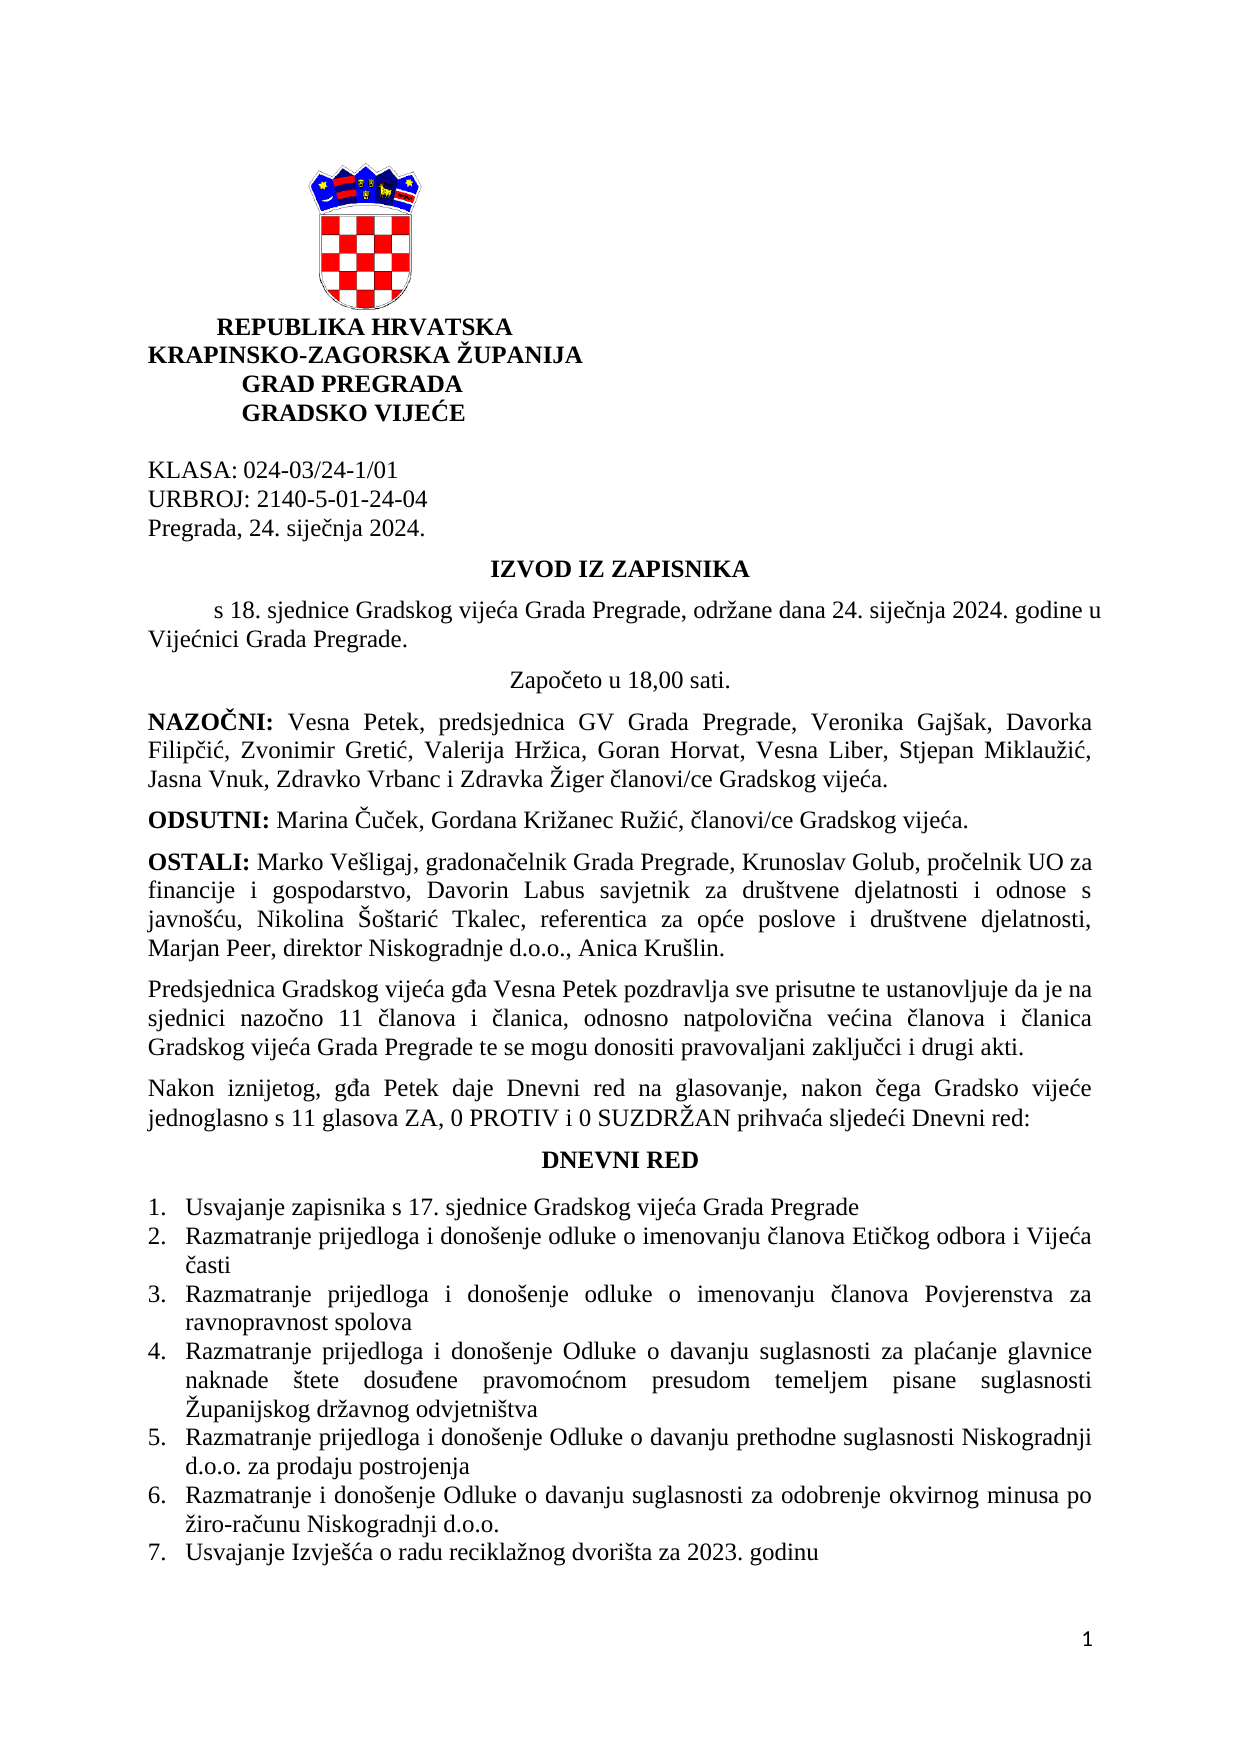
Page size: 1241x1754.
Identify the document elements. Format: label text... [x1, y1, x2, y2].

text Započeto u 18,00 sati. [148, 665, 1093, 694]
list Razmatranje prijedloga i donošenje Odluke o davanju suglasnosti za plaćanje glavnice naknade štete dosuđene pravomoćnom presudom temeljem pisane suglasnosti Županijskog državnog odvjetništva [148, 1336, 1093, 1422]
list Usvajanje Izvješća o radu reciklažnog dvorišta za 2023. godinu [148, 1537, 1093, 1566]
text ODSUTNI: Marina Čuček, Gordana Križanec Ružić, članovi/ce Gradskog vijeća. [148, 805, 1093, 834]
text Nakon iznijetog, gđa Petek daje Dnevni red na glasovanje, nakon čega Gradsko vijeće jednoglasno s 11 glasova ZA, 0 PROTIV i 0 SUZDRŽAN prihvaća sljedeći Dnevni red: [148, 1073, 1093, 1132]
list Usvajanje zapisnika s 17. sjednice Gradskog vijeća Grada Pregrade [148, 1192, 1093, 1221]
list Razmatranje prijedloga i donošenje odluke o imenovanju članova Etičkog odbora i Vijeća časti [148, 1221, 1093, 1279]
text DNEVNI RED [148, 1146, 1093, 1174]
text URBROJ: 2140-5-01-24-04 [148, 484, 1093, 513]
text GRAD PREGRADA [148, 369, 1093, 398]
text Predsjednica Gradskog vijeća gđa Vesna Petek pozdravlja sve prisutne te ustanovljuje da je na sjednici nazočno 11 članova i članica, odnosno natpolovična većina članova i članica Gradskog vijeća Grada Pregrade te se mogu donositi pravovaljani zaključci i drugi akti. [148, 974, 1093, 1060]
picture [307, 160, 423, 312]
text NAZOČNI: Vesna Petek, predsjednica GV Grada Pregrade, Veronika Gajšak, Davorka Filipčić, Zvonimir Gretić, Valerija Hržica, Goran Horvat, Vesna Liber, Stjepan Miklaužić, Jasna Vnuk, Zdravko Vrbanc i Zdravka Žiger članovi/ce Gradskog vijeća. [148, 707, 1093, 793]
text OSTALI: Marko Vešligaj, gradonačelnik Grada Pregrade, Krunoslav Golub, pročelnik UO za financije i gospodarstvo, Davorin Labus savjetnik za društvene djelatnosti i odnose s javnošću, Nikolina Šoštarić Tkalec, referentica za opće poslove i društvene djelatnosti, Marjan Peer, direktor Niskogradnje d.o.o., Anica Krušlin. [148, 847, 1093, 962]
text IZVOD IZ ZAPISNIKA [148, 554, 1093, 583]
text REPUBLIKA HRVATSKA [148, 312, 1093, 340]
text KRAPINSKO-ZAGORSKA ŽUPANIJA [148, 340, 1093, 369]
text Pregrada, 24. siječnja 2024. [148, 513, 1093, 542]
text GRADSKO VIJEĆE [148, 398, 1093, 427]
list Razmatranje prijedloga i donošenje Odluke o davanju prethodne suglasnosti Niskogradnji d.o.o. za prodaju postrojenja [148, 1422, 1093, 1480]
text KLASA: 024-03/24-1/01 [148, 455, 1093, 484]
list Razmatranje prijedloga i donošenje odluke o imenovanju članova Povjerenstva za ravnopravnost spolova [148, 1279, 1093, 1336]
list Razmatranje i donošenje Odluke o davanju suglasnosti za odobrenje okvirnog minusa po žiro-računu Niskogradnji d.o.o. [148, 1480, 1093, 1537]
text s 18. sjednice Gradskog vijeća Grada Pregrade, održane dana 24. siječnja 2024. godine u Vijećnici Grada Pregrade. [148, 595, 1093, 653]
